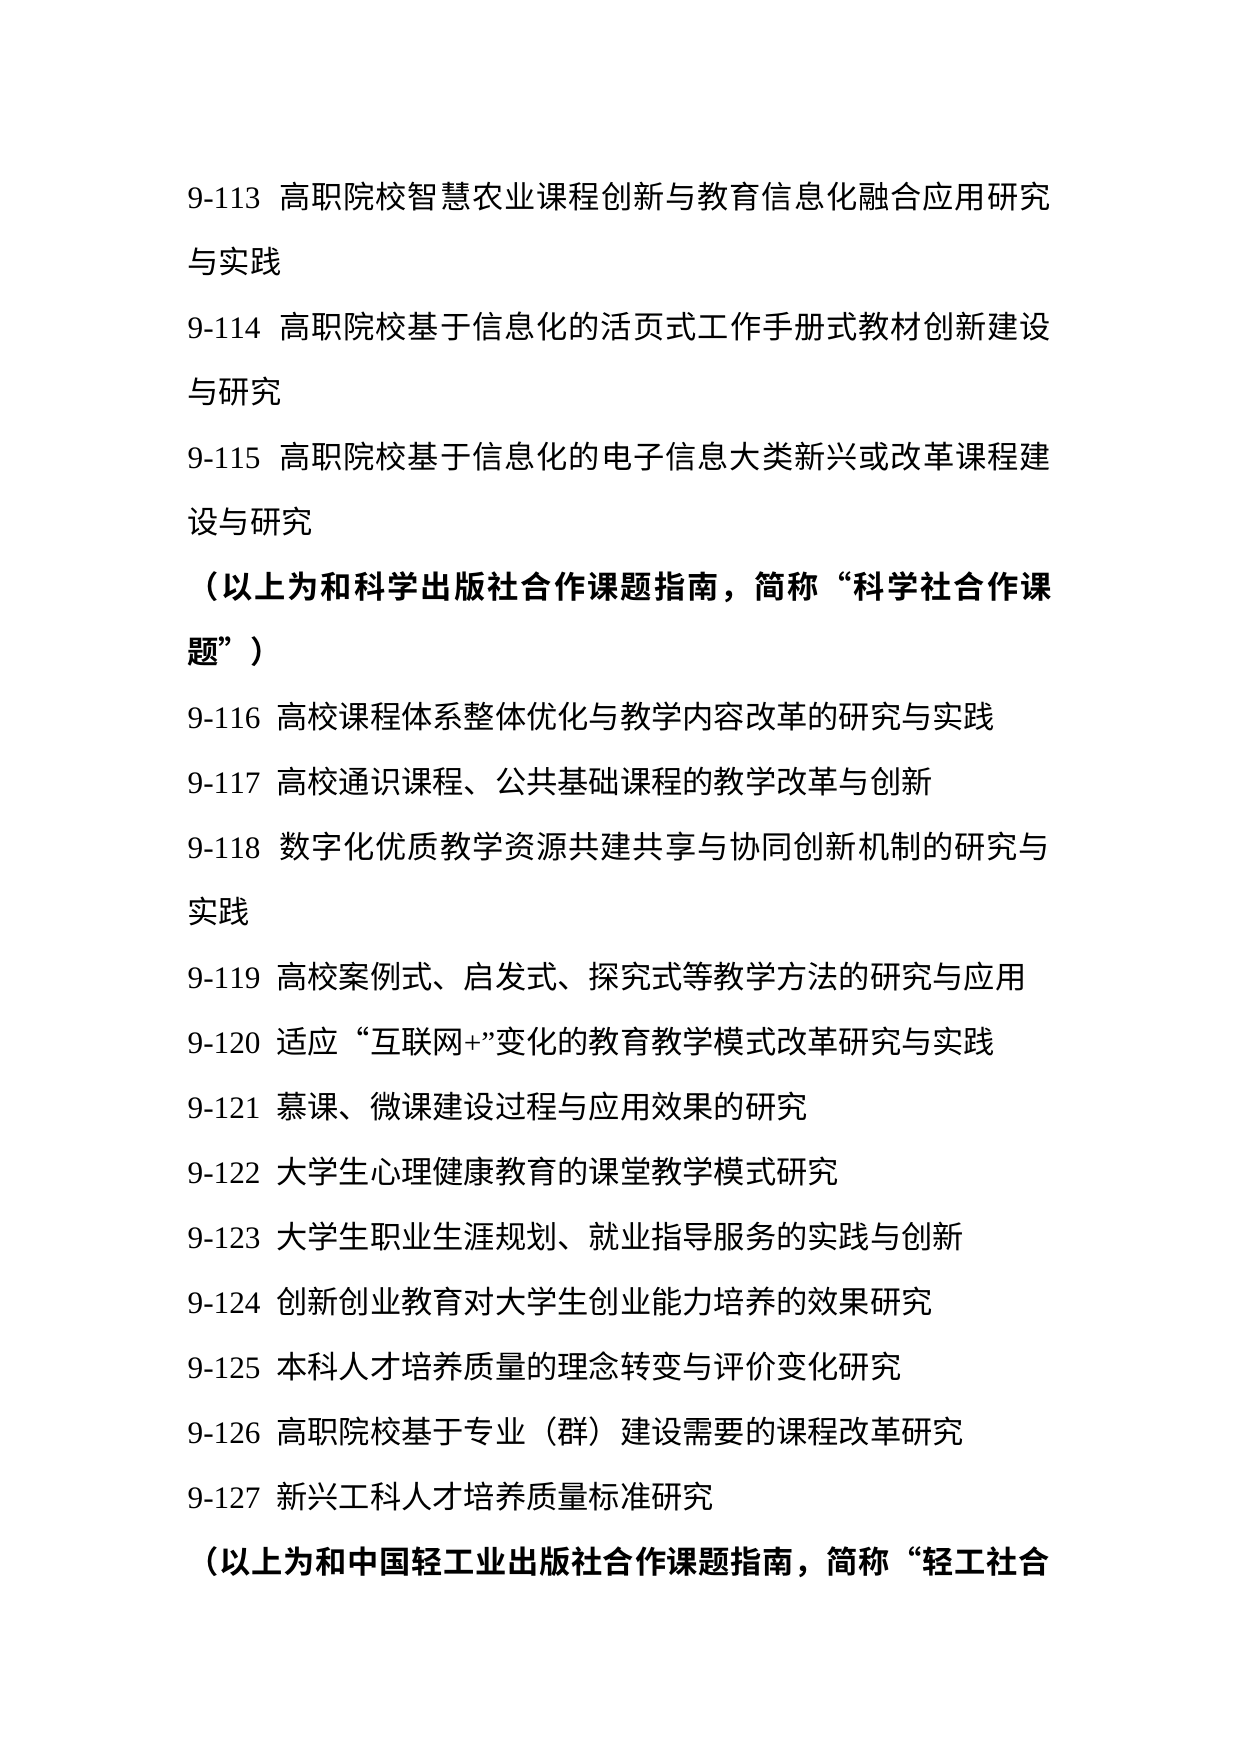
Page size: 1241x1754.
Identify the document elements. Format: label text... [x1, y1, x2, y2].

text 9-121 慕课、微课建设过程与应用效果的研究 [187, 1072, 1053, 1137]
text 9-127 新兴工科人才培养质量标准研究 [187, 1462, 1053, 1527]
text 9-114 高职院校基于信息化的活页式工作手册式教材创新建设与研究 [187, 292, 1053, 422]
text 9-113 高职院校智慧农业课程创新与教育信息化融合应用研究与实践 [187, 162, 1053, 292]
text 9-123 大学生职业生涯规划、就业指导服务的实践与创新 [187, 1202, 1053, 1267]
text 9-117 高校通识课程、公共基础课程的教学改革与创新 [187, 747, 1053, 812]
text 9-122 大学生心理健康教育的课堂教学模式研究 [187, 1137, 1053, 1202]
text （以上为和科学出版社合作课题指南，简称“科学社合作课题”） [187, 552, 1053, 682]
text 9-124 创新创业教育对大学生创业能力培养的效果研究 [187, 1267, 1053, 1332]
text 9-120 适应“互联网+”变化的教育教学模式改革研究与实践 [187, 1007, 1053, 1072]
text 9-115 高职院校基于信息化的电子信息大类新兴或改革课程建设与研究 [187, 422, 1053, 552]
text 9-119 高校案例式、启发式、探究式等教学方法的研究与应用 [187, 942, 1053, 1007]
text 9-116 高校课程体系整体优化与教学内容改革的研究与实践 [187, 682, 1053, 747]
text 9-125 本科人才培养质量的理念转变与评价变化研究 [187, 1332, 1053, 1397]
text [187, 1527, 1053, 1592]
text 9-118 数字化优质教学资源共建共享与协同创新机制的研究与实践 [187, 812, 1053, 942]
text 9-126 高职院校基于专业（群）建设需要的课程改革研究 [187, 1397, 1053, 1462]
